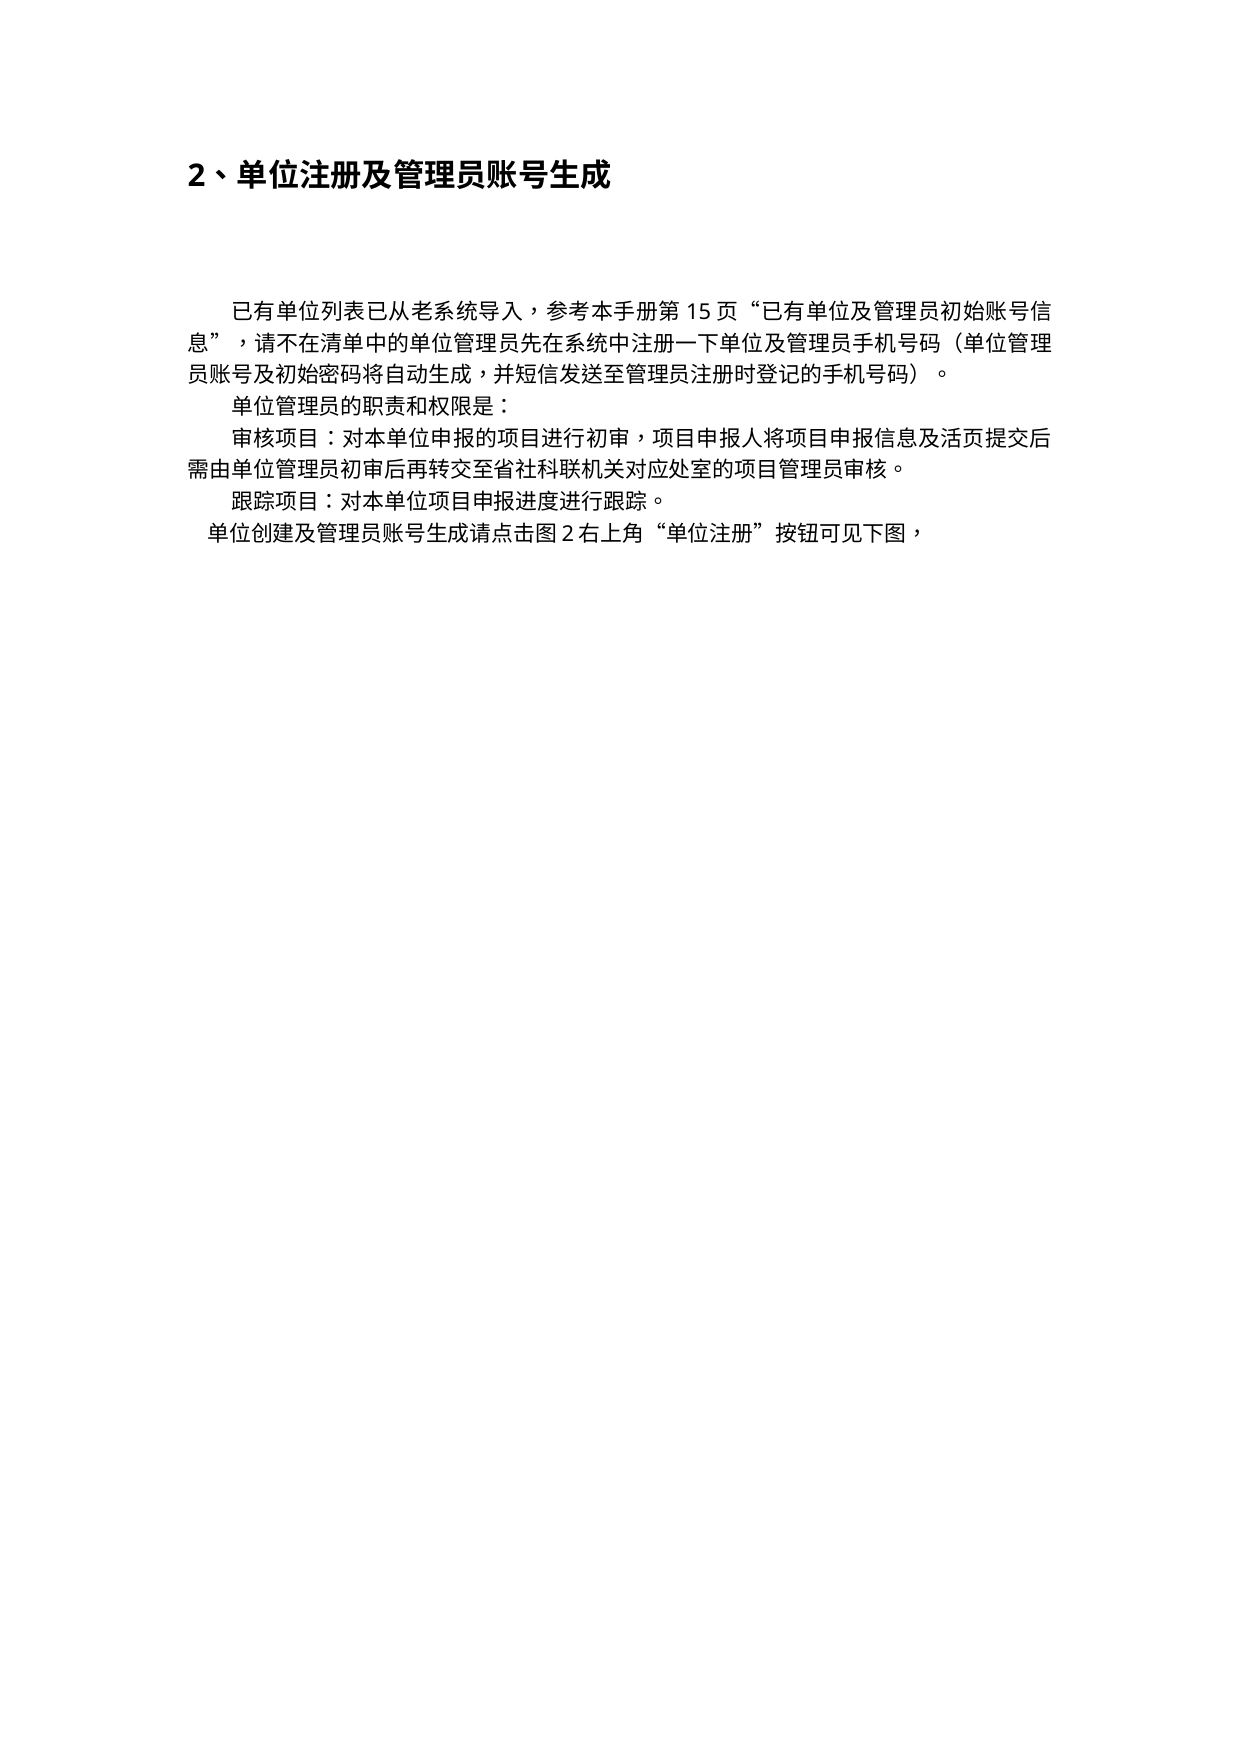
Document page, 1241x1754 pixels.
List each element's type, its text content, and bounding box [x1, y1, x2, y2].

text 已有单位列表已从老系统导入，参考本手册第15页“已有单位及管理员初始账号信息”，请不在清单中的单位管理员先在系统中注册一下单位及管理员手机号码（单位管理员账号及初始密码将自动生成，并短信发送至管理员注册时登记的手机号码）。 [187, 294, 1053, 389]
text 2、单位注册及管理员账号生成 [187, 150, 1053, 195]
text 审核项目：对本单位申报的项目进行初审，项目申报人将项目申报信息及活页提交后需由单位管理员初审后再转交至省社科联机关对应处室的项目管理员审核。 [187, 421, 1053, 484]
text 跟踪项目：对本单位项目申报进度进行跟踪。 [187, 484, 1053, 516]
text 单位创建及管理员账号生成请点击图2右上角“单位注册”按钮可见下图， [187, 516, 1053, 547]
text 单位管理员的职责和权限是： [187, 389, 1053, 421]
